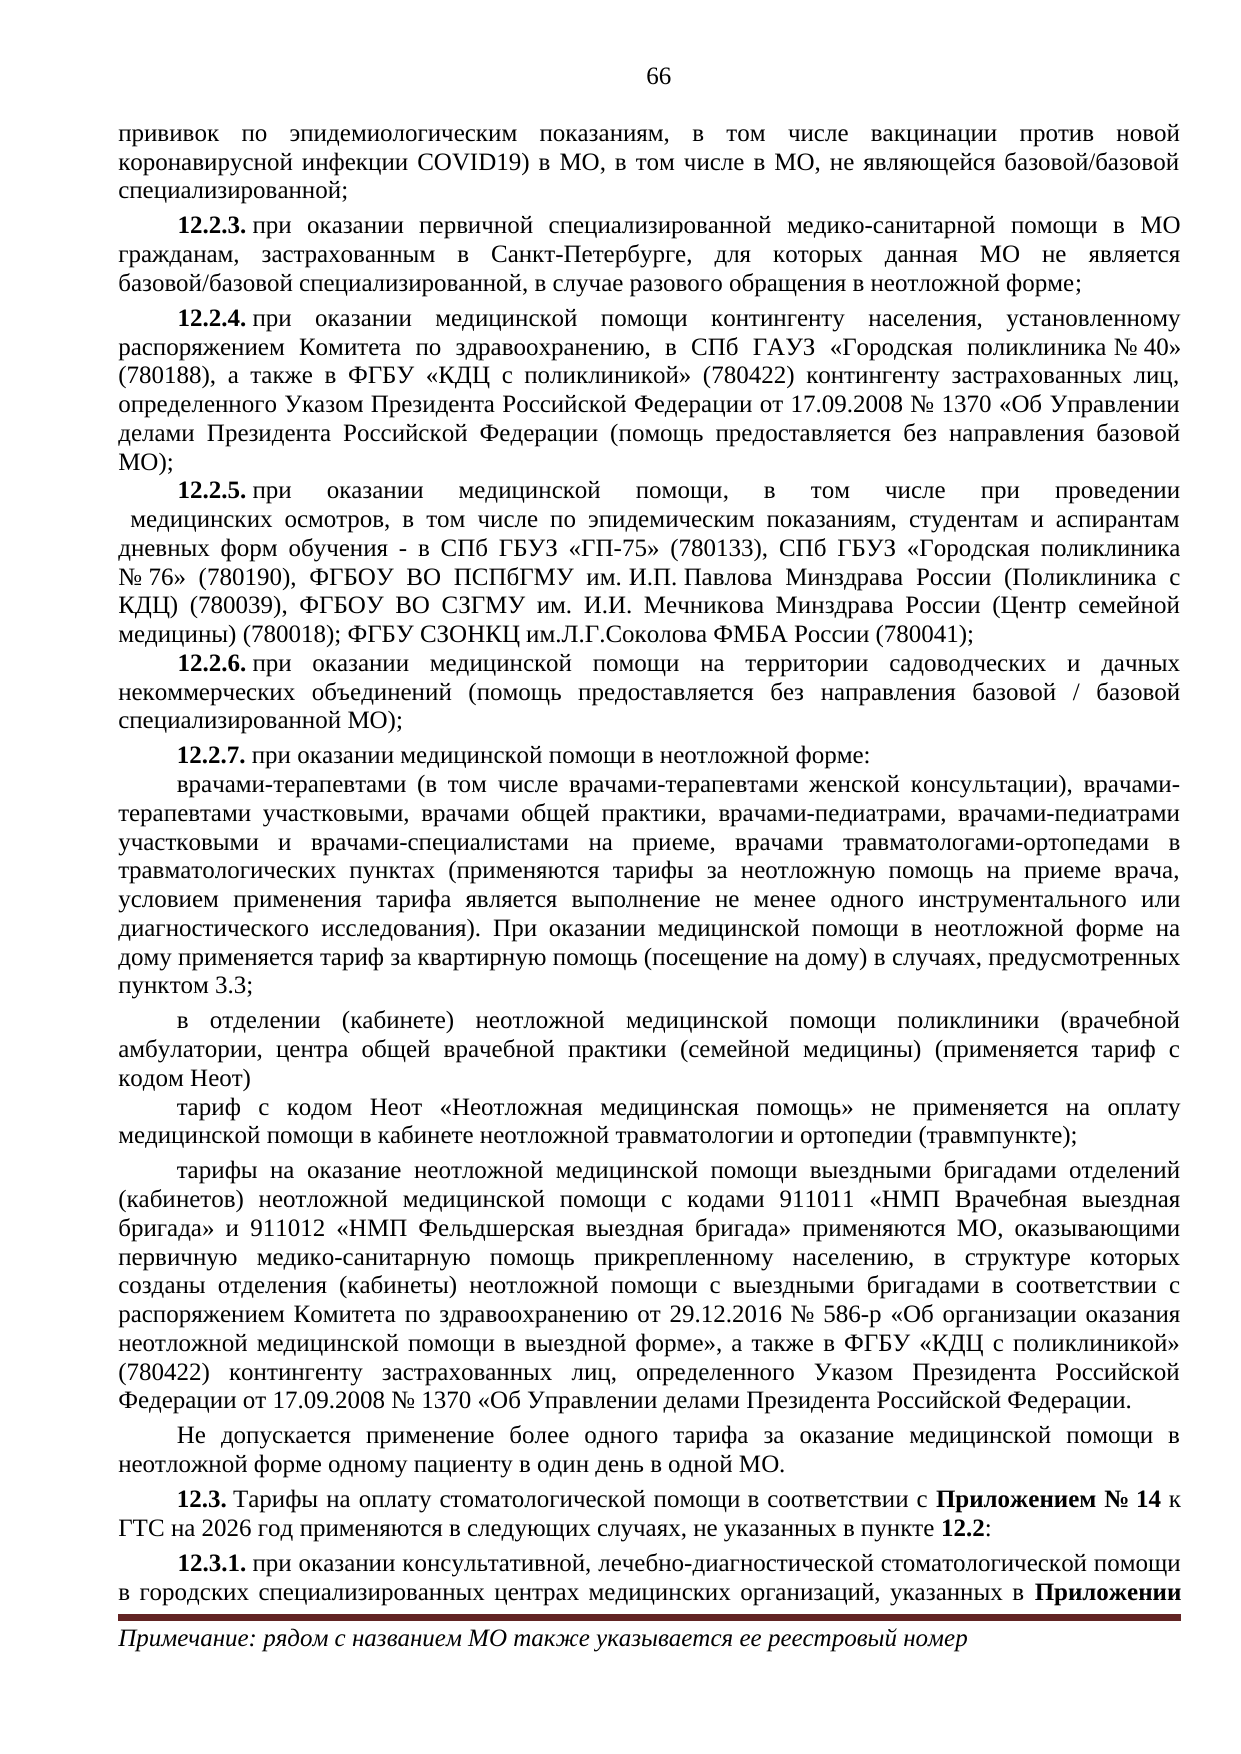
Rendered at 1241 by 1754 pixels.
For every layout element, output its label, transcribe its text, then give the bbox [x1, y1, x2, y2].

text 12.2.7. при оказании медицинской помощи в неотложной форме: [118, 741, 1181, 769]
text 12.2.4. при оказании медицинской помощи контингенту населения, установленному распоряжением Комитета по здравоохранению, в СПб ГАУЗ «Городская поликлиника № 40» (780188), а также в ФГБУ «КДЦ с поликлиникой» (780422) контингенту застрахованных лиц, определенного Указом Президента Российской Федерации от 17.09.2008 № 1370 «Об Управлении делами Президента Российской Федерации (помощь предоставляется без направления базовой МО); [118, 303, 1181, 476]
text в отделении (кабинете) неотложной медицинской помощи поликлиники (врачебной амбулатории, центра общей врачебной практики (семейной медицины) (применяется тариф с кодом Неот) [118, 1006, 1181, 1092]
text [118, 1548, 1181, 1606]
text тарифы на оказание неотложной медицинской помощи выездными бригадами отделений (кабинетов) неотложной медицинской помощи с кодами 911011 «НМП Врачебная выездная бригада» и 911012 «НМП Фельдшерская выездная бригада» применяются МО, оказывающими первичную медико-санитарную помощь прикрепленному населению, в структуре которых созданы отделения (кабинеты) неотложной помощи с выездными бригадами в соответствии с распоряжением Комитета по здравоохранению от 29.12.2016 № 586-р «Об организации оказания неотложной медицинской помощи в выездной форме», а также в ФГБУ «КДЦ с поликлиникой» (780422) контингенту застрахованных лиц, определенного Указом Президента Российской Федерации от 17.09.2008 № 1370 «Об Управлении делами Президента Российской Федерации. [118, 1156, 1181, 1414]
text 12.2.6. при оказании медицинской помощи на территории садоводческих и дачных некоммерческих объединений (помощь предоставляется без направления базовой / базовой специализированной МО); [118, 648, 1181, 734]
text 12.2.5. при оказании медицинской помощи, в том числе при проведении медицинских осмотров, в том числе по эпидемическим показаниям, студентам и аспирантам дневных форм обучения - в СПб ГБУЗ «ГП-75» (780133), СПб ГБУЗ «Городская поликлиника № 76» (780190), ФГБОУ ВО ПСПбГМУ им. И.П. Павлова Минздрава России (Поликлиника с КДЦ) (780039), ФГБОУ ВО СЗГМУ им. И.И. Мечникова Минздрава России (Центр семейной медицины) (780018); ФГБУ СЗОНКЦ им.Л.Г.Соколова ФМБА России (780041); [118, 476, 1181, 648]
text 12.2.3. при оказании первичной специализированной медико-санитарной помощи в МО гражданам, застрахованным в Санкт-Петербурге, для которых данная МО не является базовой/базовой специализированной, в случае разового обращения в неотложной форме; [118, 211, 1181, 297]
text Не допускается применение более одного тарифа за оказание медицинской помощи в неотложной форме одному пациенту в один день в одной МО. [118, 1421, 1181, 1478]
text тариф с кодом Неот «Неотложная медицинская помощь» не применяется на оплату медицинской помощи в кабинете неотложной травматологии и ортопедии (травмпункте); [118, 1092, 1181, 1149]
text 12.3. Тарифы на оплату стоматологической помощи в соответствии с Приложением № 14 к ГТС на 2026 год применяются в следующих случаях, не указанных в пункте 12.2: [118, 1484, 1181, 1542]
text врачами-терапевтами (в том числе врачами-терапевтами женской консультации), врачами-терапевтами участковыми, врачами общей практики, врачами-педиатрами, врачами-педиатрами участковыми и врачами-специалистами на приеме, врачами травматологами-ортопедами в травматологических пунктах (применяются тарифы за неотложную помощь на приеме врача, условием применения тарифа является выполнение не менее одного инструментального или диагностического исследования). При оказании медицинской помощи в неотложной форме на дому применяется тариф за квартирную помощь (посещение на дому) в случаях, предусмотренных пунктом 3.3; [118, 769, 1181, 999]
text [118, 118, 1181, 204]
